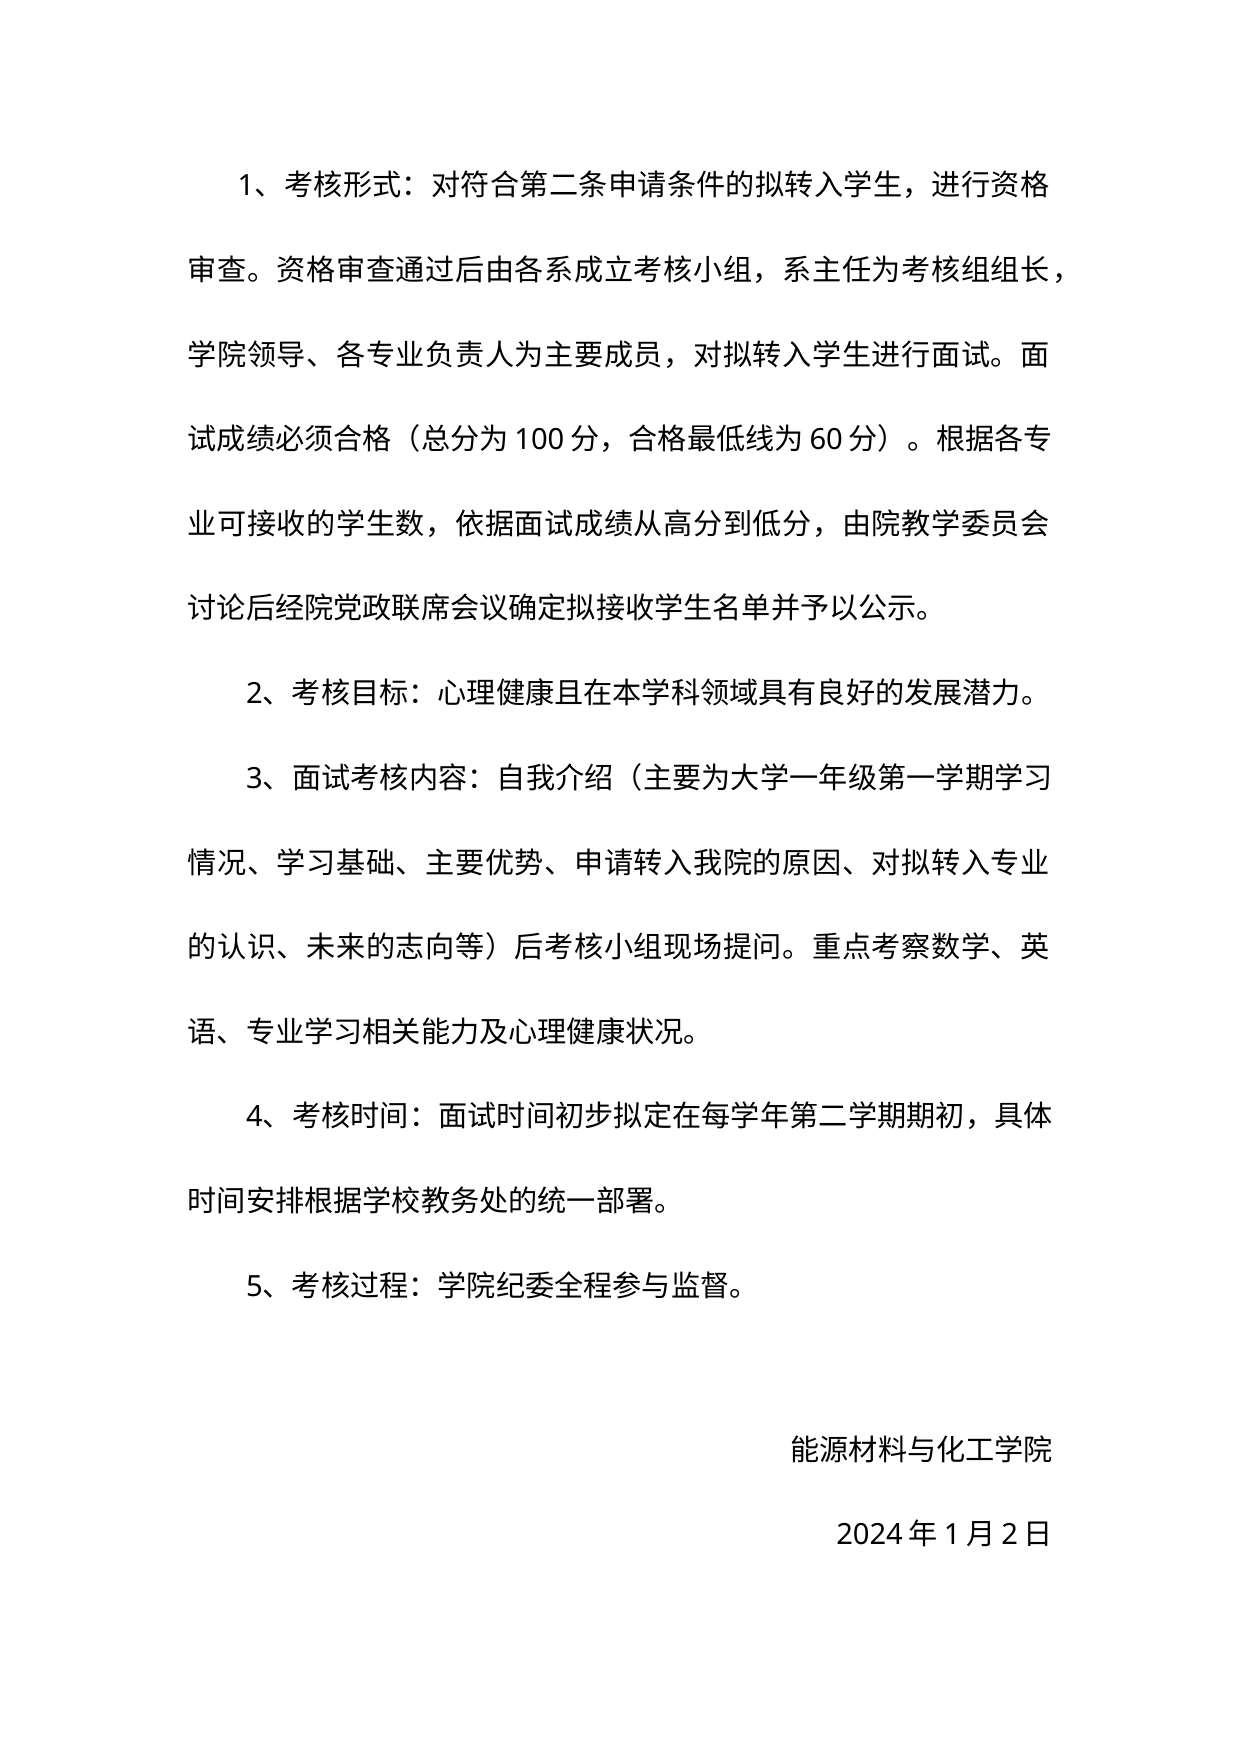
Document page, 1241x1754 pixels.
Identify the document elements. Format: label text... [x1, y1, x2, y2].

text 4、考核时间：面试时间初步拟定在每学年第二学期期初，具体时间安排根据学校教务处的统一部署。 [187, 1093, 1053, 1220]
text 能源材料与化工学院 [187, 1426, 1053, 1469]
text 2024年1月2日 [187, 1511, 1053, 1553]
text 2、考核目标：心理健康且在本学科领域具有良好的发展潜力。 [187, 670, 1053, 712]
text 5、考核过程：学院纪委全程参与监督。 [187, 1262, 1053, 1304]
text 1、考核形式：对符合第二条申请条件的拟转入学生，进行资格审查。资格审查通过后由各系成立考核小组，系主任为考核组组长，学院领导、各专业负责人为主要成员，对拟转入学生进行面试。面试成绩必须合格（总分为100分，合格最低线为60分）。根据各专业可接收的学生数，依据面试成绩从高分到低分，由院教学委员会讨论后经院党政联席会议确定拟接收学生名单并予以公示。 [187, 162, 1053, 627]
text 3、面试考核内容：自我介绍（主要为大学一年级第一学期学习情况、学习基础、主要优势、申请转入我院的原因、对拟转入专业的认识、未来的志向等）后考核小组现场提问。重点考察数学、英语、专业学习相关能力及心理健康状况。 [187, 754, 1053, 1051]
